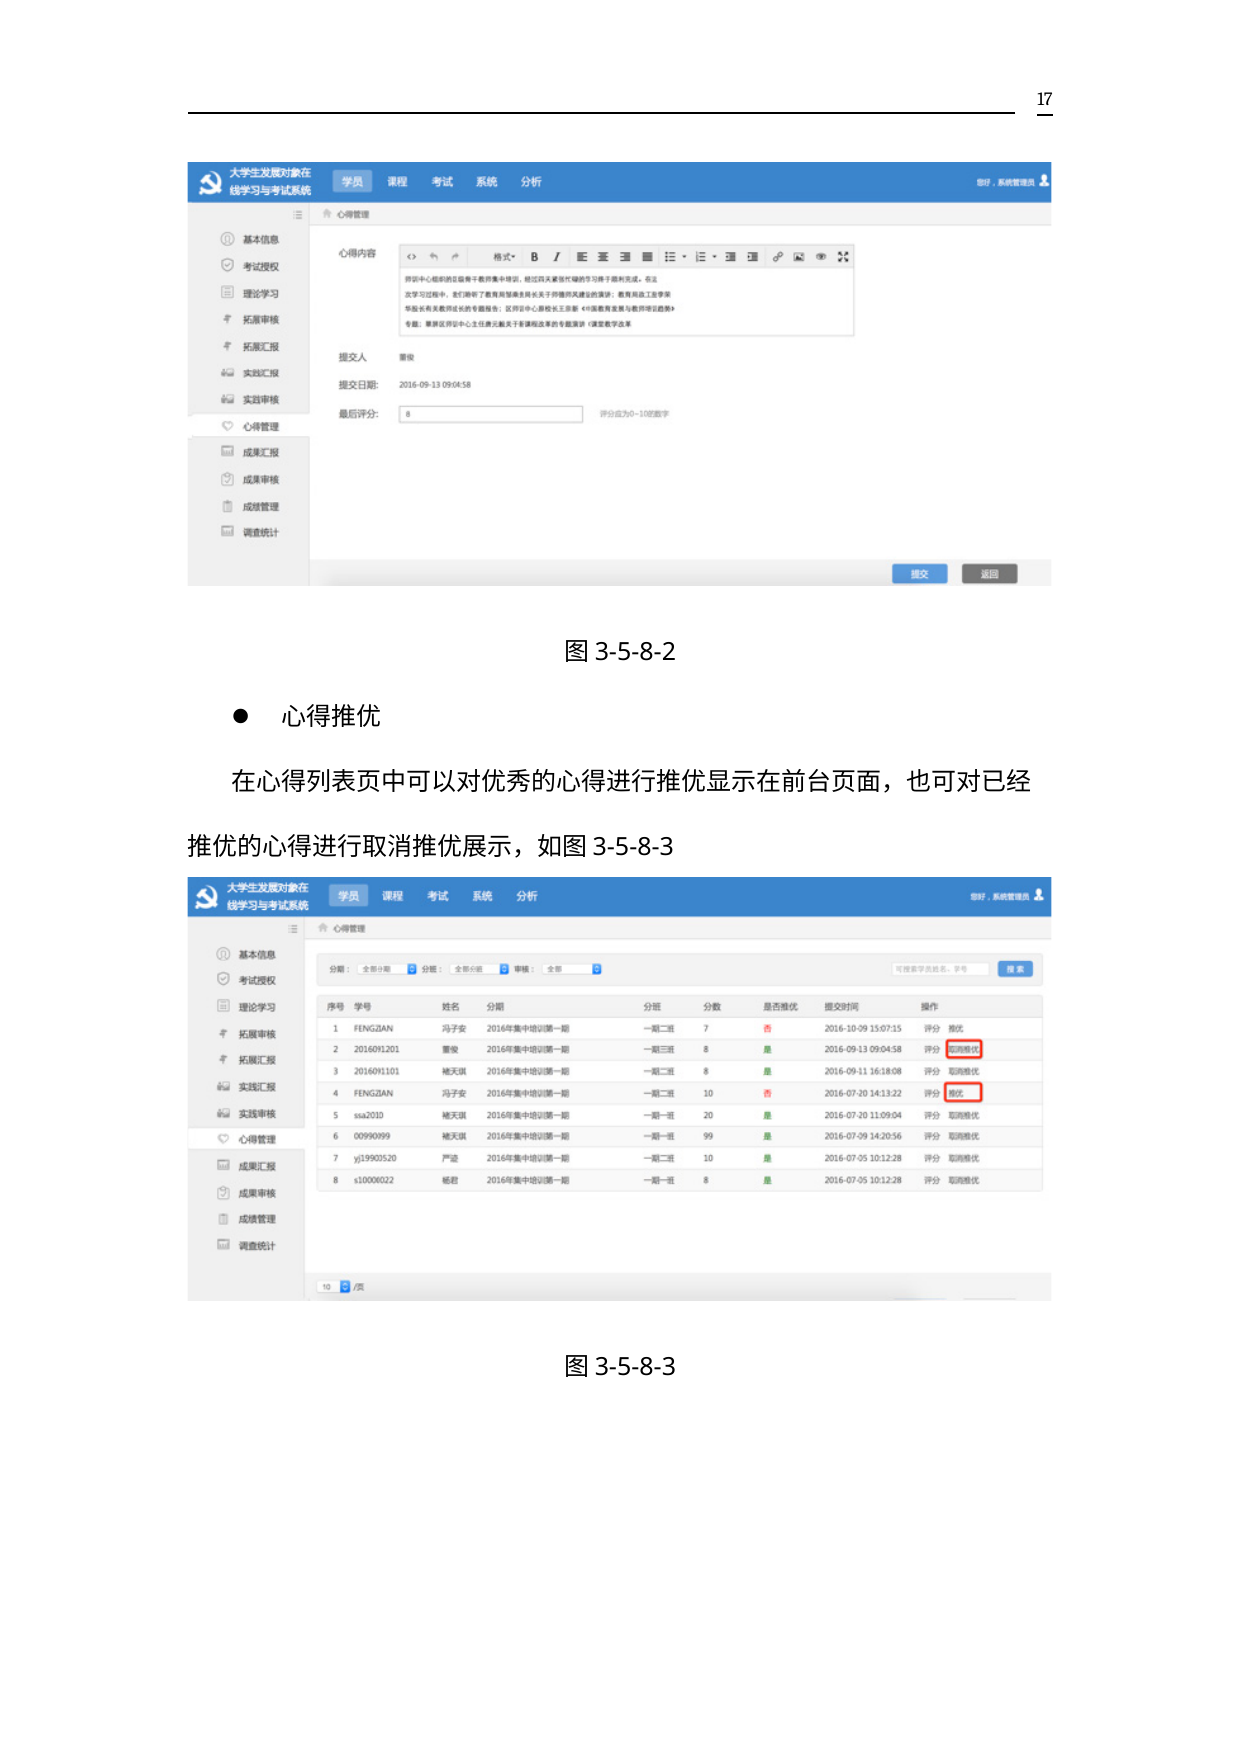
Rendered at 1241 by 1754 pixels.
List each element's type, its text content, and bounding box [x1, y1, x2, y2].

text 在心得列表页中可以对优秀的心得进行推优显示在前台页面，也可对已经推优的心得进行取消推优展示，如图3-5-8-3 [187, 747, 1053, 877]
picture [187, 162, 1052, 586]
text 图3-5-8-2 [187, 617, 1053, 682]
text 图3-5-8-3 [187, 1332, 1053, 1397]
list 心得推优 [231, 682, 1053, 747]
picture [187, 877, 1052, 1301]
